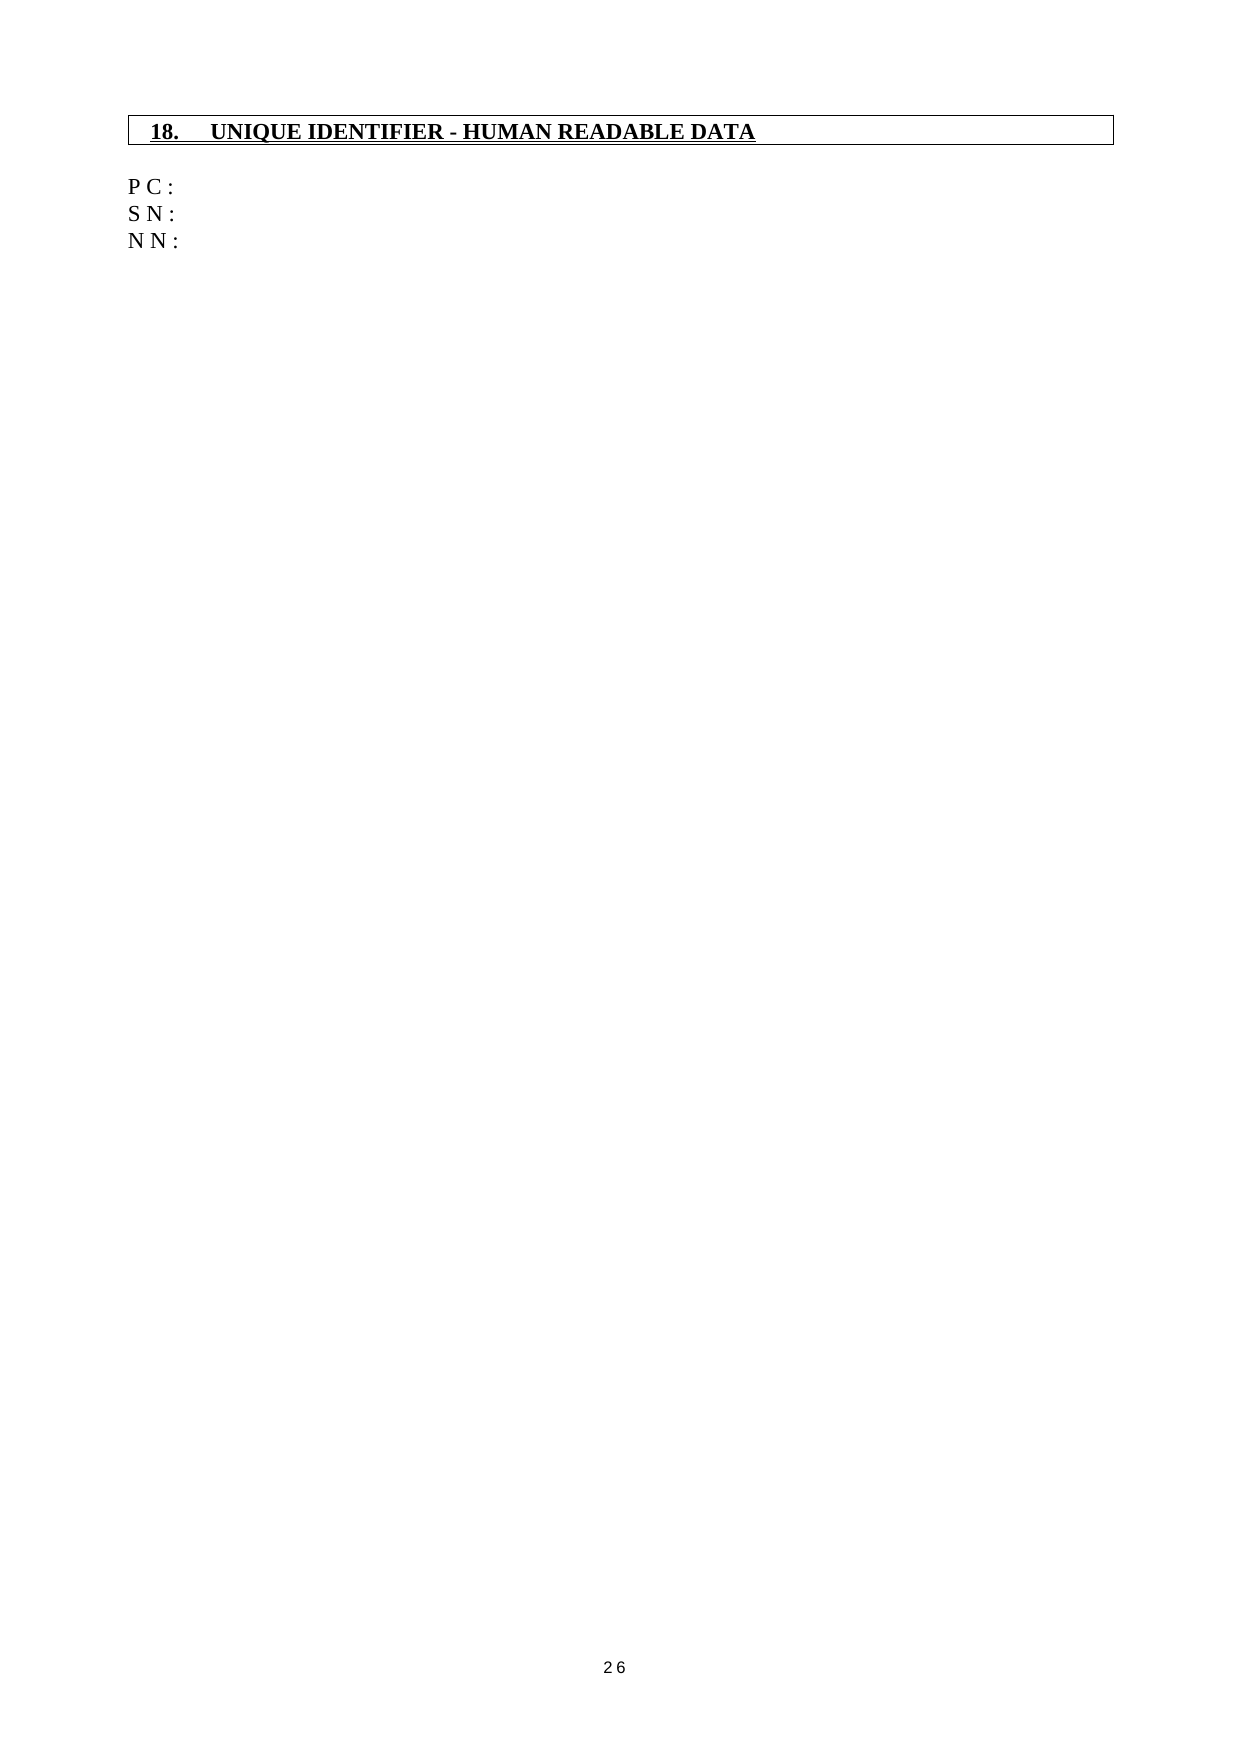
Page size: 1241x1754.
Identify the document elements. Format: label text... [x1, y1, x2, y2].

text P C : S N : N N : [128, 173, 1113, 254]
text 18. UNIQUE IDENTIFIER - HUMAN READABLE DATA [129, 116, 1113, 144]
